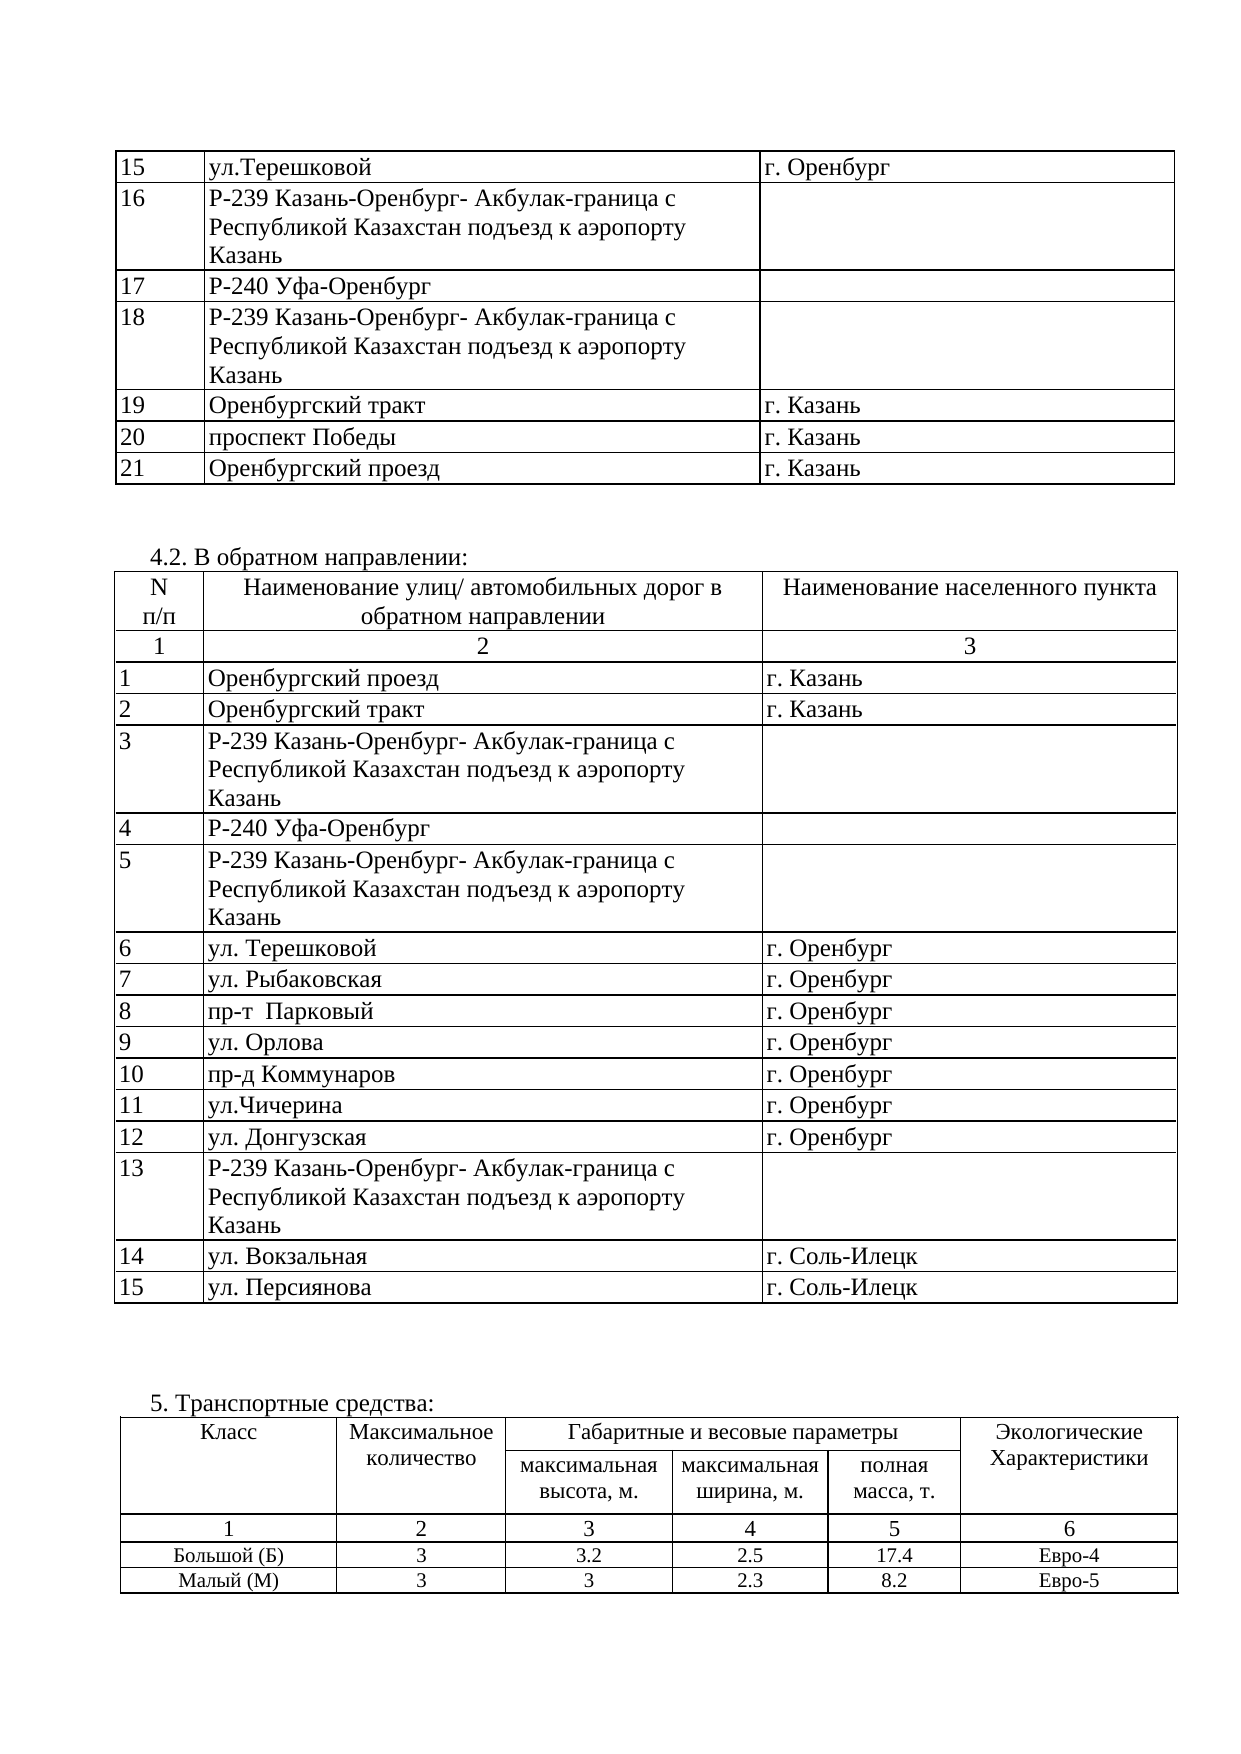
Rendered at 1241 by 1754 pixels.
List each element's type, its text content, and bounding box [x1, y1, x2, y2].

table_cell ул. Персиянова [204, 1272, 762, 1302]
table_cell 12 [115, 1121, 203, 1151]
table_header Наименование улиц/ автомобильных дорог в обратном направлении [204, 572, 762, 630]
table_cell ул. Донгузская [204, 1122, 762, 1151]
table_cell 3 [337, 1568, 505, 1592]
table_cell [763, 844, 1177, 931]
table_cell г. Казань [761, 453, 1174, 483]
table_cell 6 [115, 932, 203, 963]
table_cell [761, 271, 1174, 301]
table_cell г. Казань [763, 693, 1177, 724]
table_cell 2 [337, 1515, 505, 1541]
table_cell 3 [115, 725, 203, 812]
text 4.2. В обратном направлении: [150, 542, 1090, 571]
table_cell [761, 302, 1174, 388]
table_cell 16 [117, 183, 204, 269]
table_cell 2 [204, 631, 762, 661]
table_header Максимальное количество [337, 1418, 505, 1513]
table_cell 1 [121, 1515, 336, 1541]
table_cell 6 [961, 1515, 1177, 1541]
table_cell 8.2 [829, 1568, 960, 1592]
table_cell пр-т Парковый [204, 996, 762, 1026]
table_cell Оренбургский проезд [204, 663, 762, 693]
table_cell ул.Терешковой [205, 152, 759, 181]
table_cell 7 [115, 964, 203, 994]
table_cell ул.Чичерина [204, 1090, 762, 1120]
table_cell [763, 1151, 1177, 1239]
table_cell 21 [117, 453, 204, 483]
table_cell [763, 724, 1177, 812]
table_cell ул. Вокзальная [204, 1241, 762, 1271]
table_cell ул. Рыбаковская [204, 964, 762, 994]
table_cell 5 [115, 845, 203, 931]
table_cell 15 [115, 1272, 203, 1302]
table_header N п/п [115, 572, 203, 630]
table_cell г. Оренбург [763, 1057, 1177, 1088]
table_cell 11 [115, 1090, 203, 1120]
table_header Габаритные и весовые параметры [506, 1418, 960, 1450]
table_cell 17.4 [829, 1543, 960, 1567]
table_cell проспект Победы [205, 422, 759, 451]
table_cell 17 [117, 271, 204, 301]
table_cell 2.5 [673, 1543, 827, 1567]
table_cell 10 [115, 1058, 203, 1088]
table_cell г. Оренбург [763, 931, 1177, 963]
table_cell максимальная высота, м. [506, 1451, 672, 1513]
table_cell полная масса, т. [829, 1451, 960, 1513]
table_cell максимальная ширина, м. [673, 1451, 827, 1513]
table_cell Р-239 Казань-Оренбург- Акбулак-граница с Республикой Казахстан подъезд к аэропорту Казань [205, 302, 759, 388]
table_cell 3.2 [506, 1543, 672, 1567]
table_cell Р-240 Уфа-Оренбург [205, 271, 759, 301]
table_cell Оренбургский тракт [204, 694, 762, 724]
table_cell 8 [115, 995, 203, 1026]
text 5. Транспортные средства: [150, 1388, 1090, 1416]
table_cell [763, 812, 1177, 843]
table_cell Оренбургский тракт [205, 390, 759, 420]
table_cell г. Казань [761, 390, 1174, 420]
table_cell 13 [115, 1153, 203, 1239]
table_cell 4 [673, 1515, 827, 1541]
table_header Экологические Характеристики [961, 1418, 1177, 1513]
table_cell г. Оренбург [763, 963, 1177, 994]
table_cell 5 [829, 1515, 960, 1541]
table_cell г. Соль-Илецк [763, 1271, 1177, 1302]
table_header Класс [121, 1418, 336, 1513]
table_cell Р-239 Казань-Оренбург- Акбулак-граница с Республикой Казахстан подъезд к аэропорту Казань [204, 845, 762, 931]
table_cell Р-239 Казань-Оренбург- Акбулак-граница с Республикой Казахстан подъезд к аэропорту Казань [205, 183, 759, 269]
table_cell Малый (М) [121, 1568, 336, 1592]
table_cell [761, 183, 1174, 269]
table_cell 15 [117, 152, 204, 181]
table_cell 2 [115, 694, 203, 724]
table_cell 3 [506, 1568, 672, 1592]
table_cell 20 [117, 422, 204, 451]
table_cell г. Оренбург [763, 994, 1177, 1026]
table_cell г. Соль-Илецк [763, 1239, 1177, 1271]
table_cell 3 [763, 630, 1177, 661]
table_cell Р-239 Казань-Оренбург- Акбулак-граница с Республикой Казахстан подъезд к аэропорту Казань [204, 1153, 762, 1239]
table_cell 9 [115, 1027, 203, 1057]
table_cell 1 [115, 631, 203, 661]
table_cell ул. Орлова [204, 1027, 762, 1057]
table_cell 18 [117, 302, 204, 388]
table_cell г. Оренбург [761, 152, 1174, 181]
table_cell 14 [115, 1240, 203, 1271]
table_cell Большой (Б) [121, 1543, 336, 1567]
table_cell 19 [117, 390, 204, 420]
table_cell 3 [506, 1515, 672, 1541]
table_cell 2.3 [673, 1568, 827, 1592]
table_cell 4 [115, 813, 203, 843]
table_cell Евро-4 [961, 1543, 1177, 1567]
table_cell г. Казань [763, 661, 1177, 693]
table_cell 1 [115, 662, 203, 693]
table_cell г. Оренбург [763, 1120, 1177, 1151]
table_cell Р-240 Уфа-Оренбург [204, 814, 762, 843]
table_cell ул. Терешковой [204, 933, 762, 963]
table_cell пр-д Коммунаров [204, 1059, 762, 1088]
table_cell 3 [337, 1543, 505, 1567]
table_cell Оренбургский проезд [205, 453, 759, 483]
table_cell г. Оренбург [763, 1089, 1177, 1120]
table_cell г. Оренбург [763, 1026, 1177, 1057]
table_header Наименование населенного пункта [763, 572, 1177, 630]
table_cell г. Казань [761, 422, 1174, 451]
table_cell Евро-5 [961, 1568, 1177, 1592]
table_cell Р-239 Казань-Оренбург- Акбулак-граница с Республикой Казахстан подъезд к аэропорту Казань [204, 726, 762, 812]
